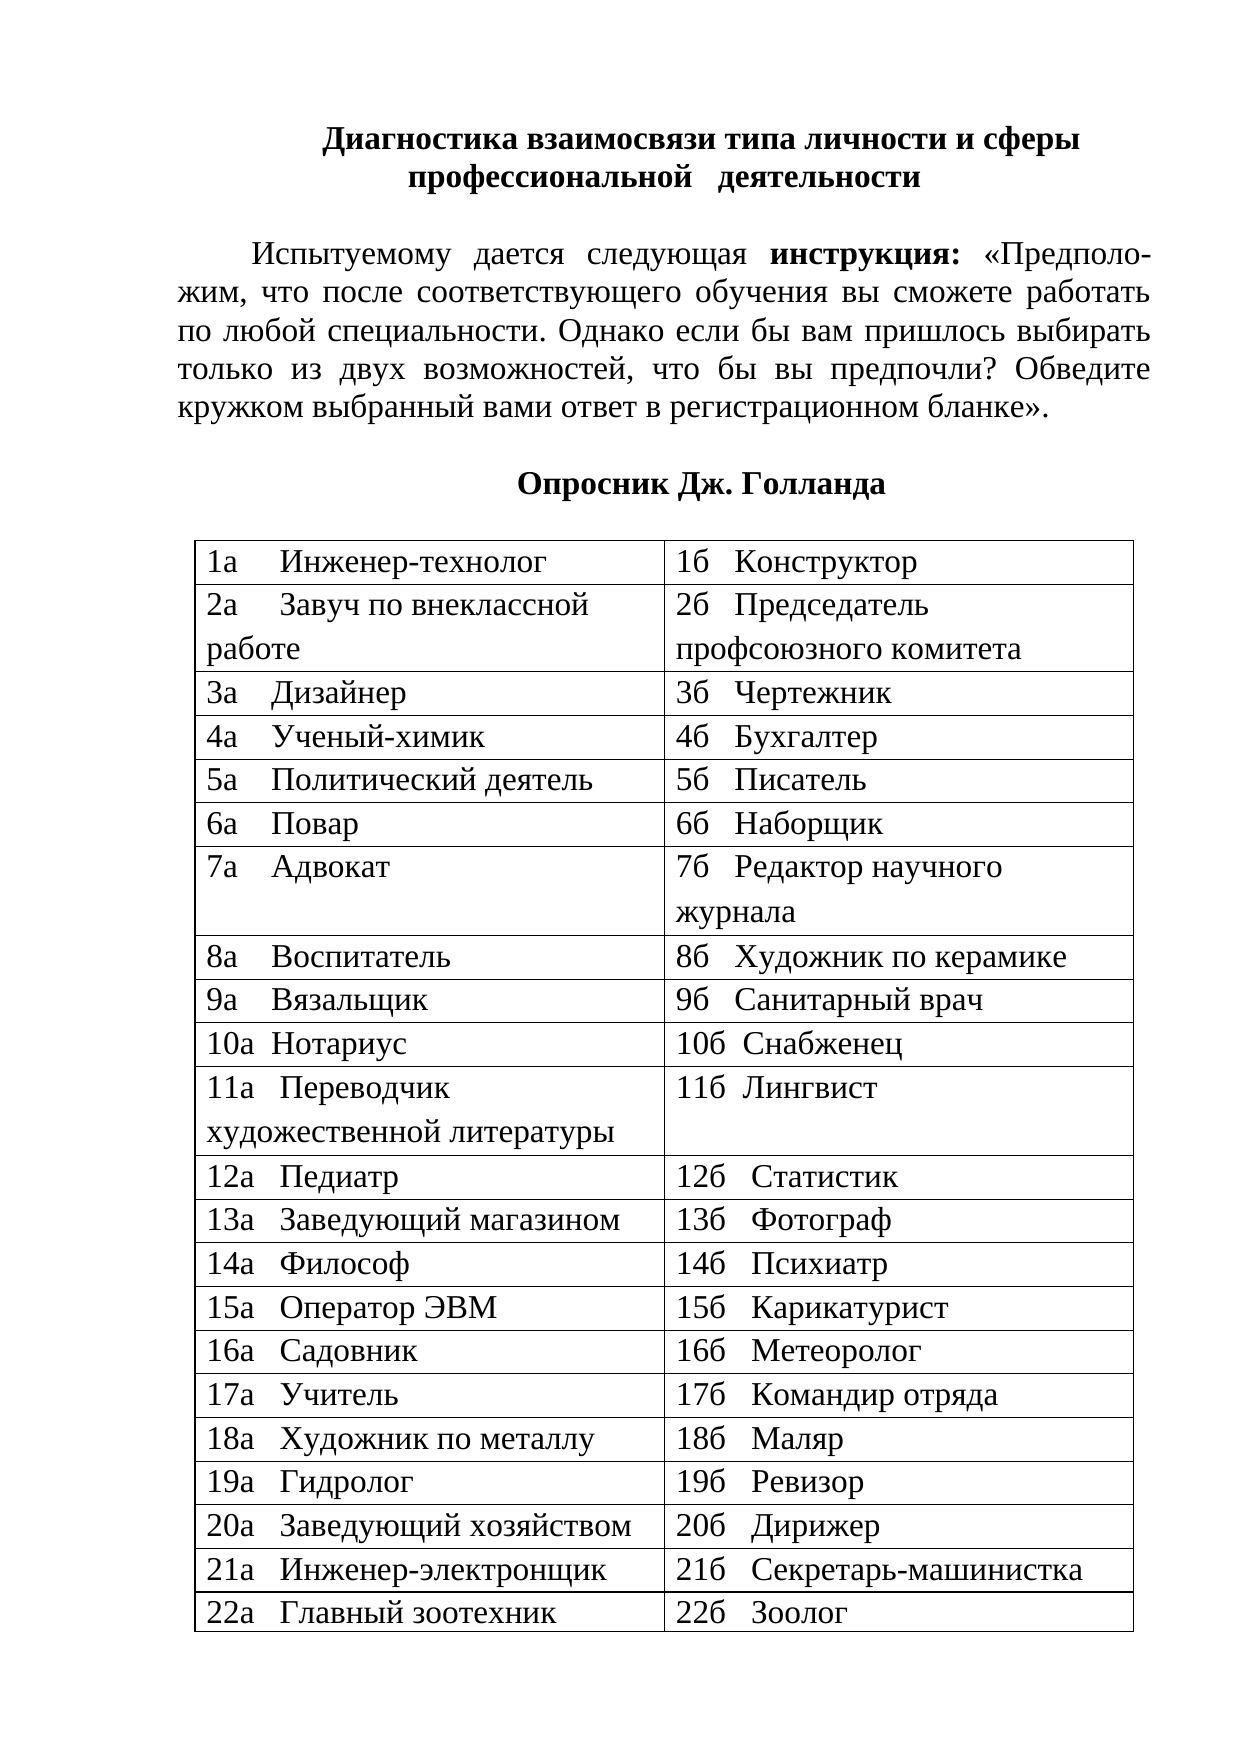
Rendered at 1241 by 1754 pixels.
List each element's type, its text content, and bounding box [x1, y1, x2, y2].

table_cell 3б Чертежник [665, 672, 1133, 715]
table_cell 14б Психиатр [665, 1243, 1133, 1286]
table_cell 12б Статистик [665, 1156, 1133, 1199]
table_cell 13а Заведующий магазином [196, 1200, 664, 1242]
table_cell 10б Снабженец [665, 1023, 1133, 1066]
table_cell 4б Бухгалтер [665, 716, 1133, 758]
table_cell 18б Маляр [665, 1418, 1133, 1461]
table_cell 20а Заведующий хозяйством [196, 1505, 664, 1548]
table_cell 4а Ученый-химик [196, 716, 664, 758]
table_cell 18а Художник по металлу [196, 1418, 664, 1461]
table_cell 15а Оператор ЭВМ [196, 1287, 664, 1329]
table_cell 8б Художник по керамике [665, 936, 1133, 978]
table_cell 21а Инженер-электронщик [196, 1549, 664, 1591]
table_cell 3а Дизайнер [196, 672, 664, 715]
table_cell 15б Карикатурист [665, 1287, 1133, 1329]
table_cell 11a Переводчик художественной литературы [196, 1067, 664, 1155]
table_cell 20б Дирижер [665, 1505, 1133, 1548]
table_cell 6а Повар [196, 803, 664, 846]
table_cell 14а Философ [196, 1243, 664, 1286]
table_cell 10а Нотариус [196, 1023, 664, 1066]
table_cell 16б Метеоролог [665, 1331, 1133, 1373]
table_cell 5б Писатель [665, 760, 1133, 802]
table_cell 9б Санитарный врач [665, 980, 1133, 1022]
table_cell 7а Адвокат [196, 847, 664, 935]
table_cell 6б Наборщик [665, 803, 1133, 846]
table_cell 11б Лингвист [665, 1067, 1133, 1155]
table_cell 9а Вязальщик [196, 980, 664, 1022]
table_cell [196, 1593, 664, 1631]
table_header 1а Инженер-технолог [196, 541, 664, 583]
table_cell 16а Садовник [196, 1331, 664, 1373]
text Диагностика взаимосвязи типа личности и сферы профессиональной деятельности [177, 118, 1152, 195]
table_cell 17б Командир отряда [665, 1374, 1133, 1417]
table_cell 7б Редактор научного журнала [665, 847, 1133, 935]
text Опросник Дж. Голланда [177, 463, 1152, 501]
table_cell 13б Фотограф [665, 1200, 1133, 1242]
table_cell 19б Ревизор [665, 1462, 1133, 1504]
table_cell 21б Секретарь-машинистка [665, 1549, 1133, 1591]
table_cell 8а Воспитатель [196, 936, 664, 978]
table_cell 22б Зоолог [665, 1593, 1133, 1631]
table_header 1б Конструктор [665, 541, 1133, 583]
table_cell 17а Учитель [196, 1374, 664, 1417]
table_cell 2б Председатель профсоюзного комитета [665, 585, 1133, 671]
table_cell 5а Политический деятель [196, 760, 664, 802]
text Испытуемому дается следующая инструкция: «Предположим, что после соответствующего обучения вы сможете работать по любой специальности. Однако если бы вам пришлось выбирать только из двух возможностей, что бы вы предпочли? Обведите кружком выбранный вами ответ в регистрационном бланке». [177, 233, 1152, 425]
table_cell 12а Педиатр [196, 1156, 664, 1199]
table_cell 2а Завуч по внеклассной работе [196, 585, 664, 671]
table_cell 19а Гидролог [196, 1462, 664, 1504]
